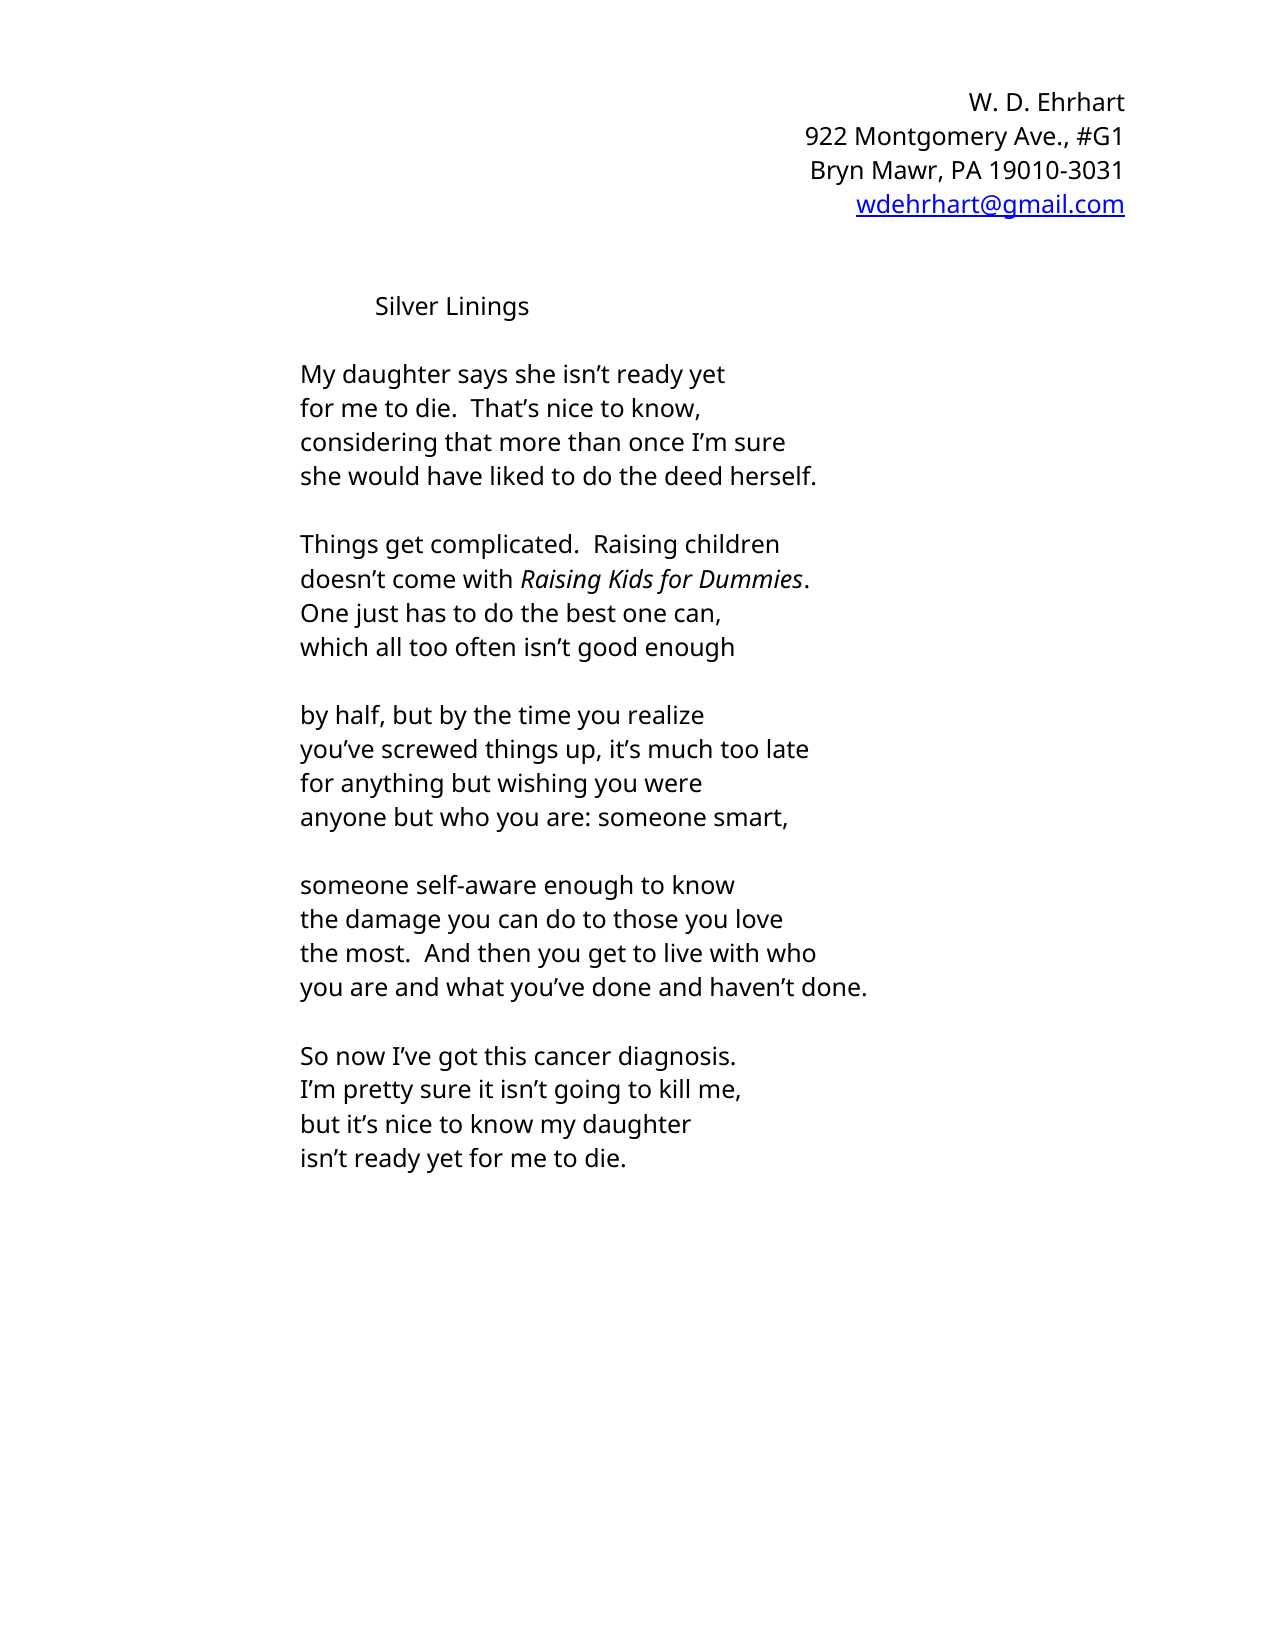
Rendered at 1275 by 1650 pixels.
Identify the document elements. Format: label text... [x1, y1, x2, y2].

text considering that more than once I’m sure [300, 425, 1125, 459]
text One just has to do the best one can, [300, 595, 1125, 629]
text isn’t ready yet for me to die. [300, 1140, 1125, 1174]
text someone self-aware enough to know [300, 868, 1125, 902]
text you’ve screwed things up, it’s much too late [300, 732, 1125, 766]
text anyone but who you are: someone smart, [300, 800, 1125, 834]
text doesn’t come with Raising Kids for Dummies. [300, 561, 1125, 595]
text Silver Linings [300, 289, 1125, 323]
text the most. And then you get to live with who [300, 936, 1125, 970]
text 922 Montgomery Ave., #G1 [300, 118, 1125, 152]
text My daughter says she isn’t ready yet [300, 357, 1125, 391]
text by half, but by the time you realize [300, 697, 1125, 732]
text which all too often isn’t good enough [300, 629, 1125, 663]
text but it’s nice to know my daughter [300, 1106, 1125, 1140]
text for me to die. That’s nice to know, [300, 391, 1125, 425]
text I’m pretty sure it isn’t going to kill me, [300, 1072, 1125, 1106]
text she would have liked to do the deed herself. [300, 459, 1125, 493]
text you are and what you’ve done and haven’t done. [300, 970, 1125, 1004]
text the damage you can do to those you love [300, 902, 1125, 936]
text for anything but wishing you were [300, 766, 1125, 800]
text Things get complicated. Raising children [300, 527, 1125, 561]
text So now I’ve got this cancer diagnosis. [300, 1038, 1125, 1072]
text Bryn Mawr, PA 19010-3031 [300, 152, 1125, 187]
text wdehrhart@gmail.com [300, 187, 1125, 221]
text W. D. Ehrhart [300, 84, 1125, 118]
